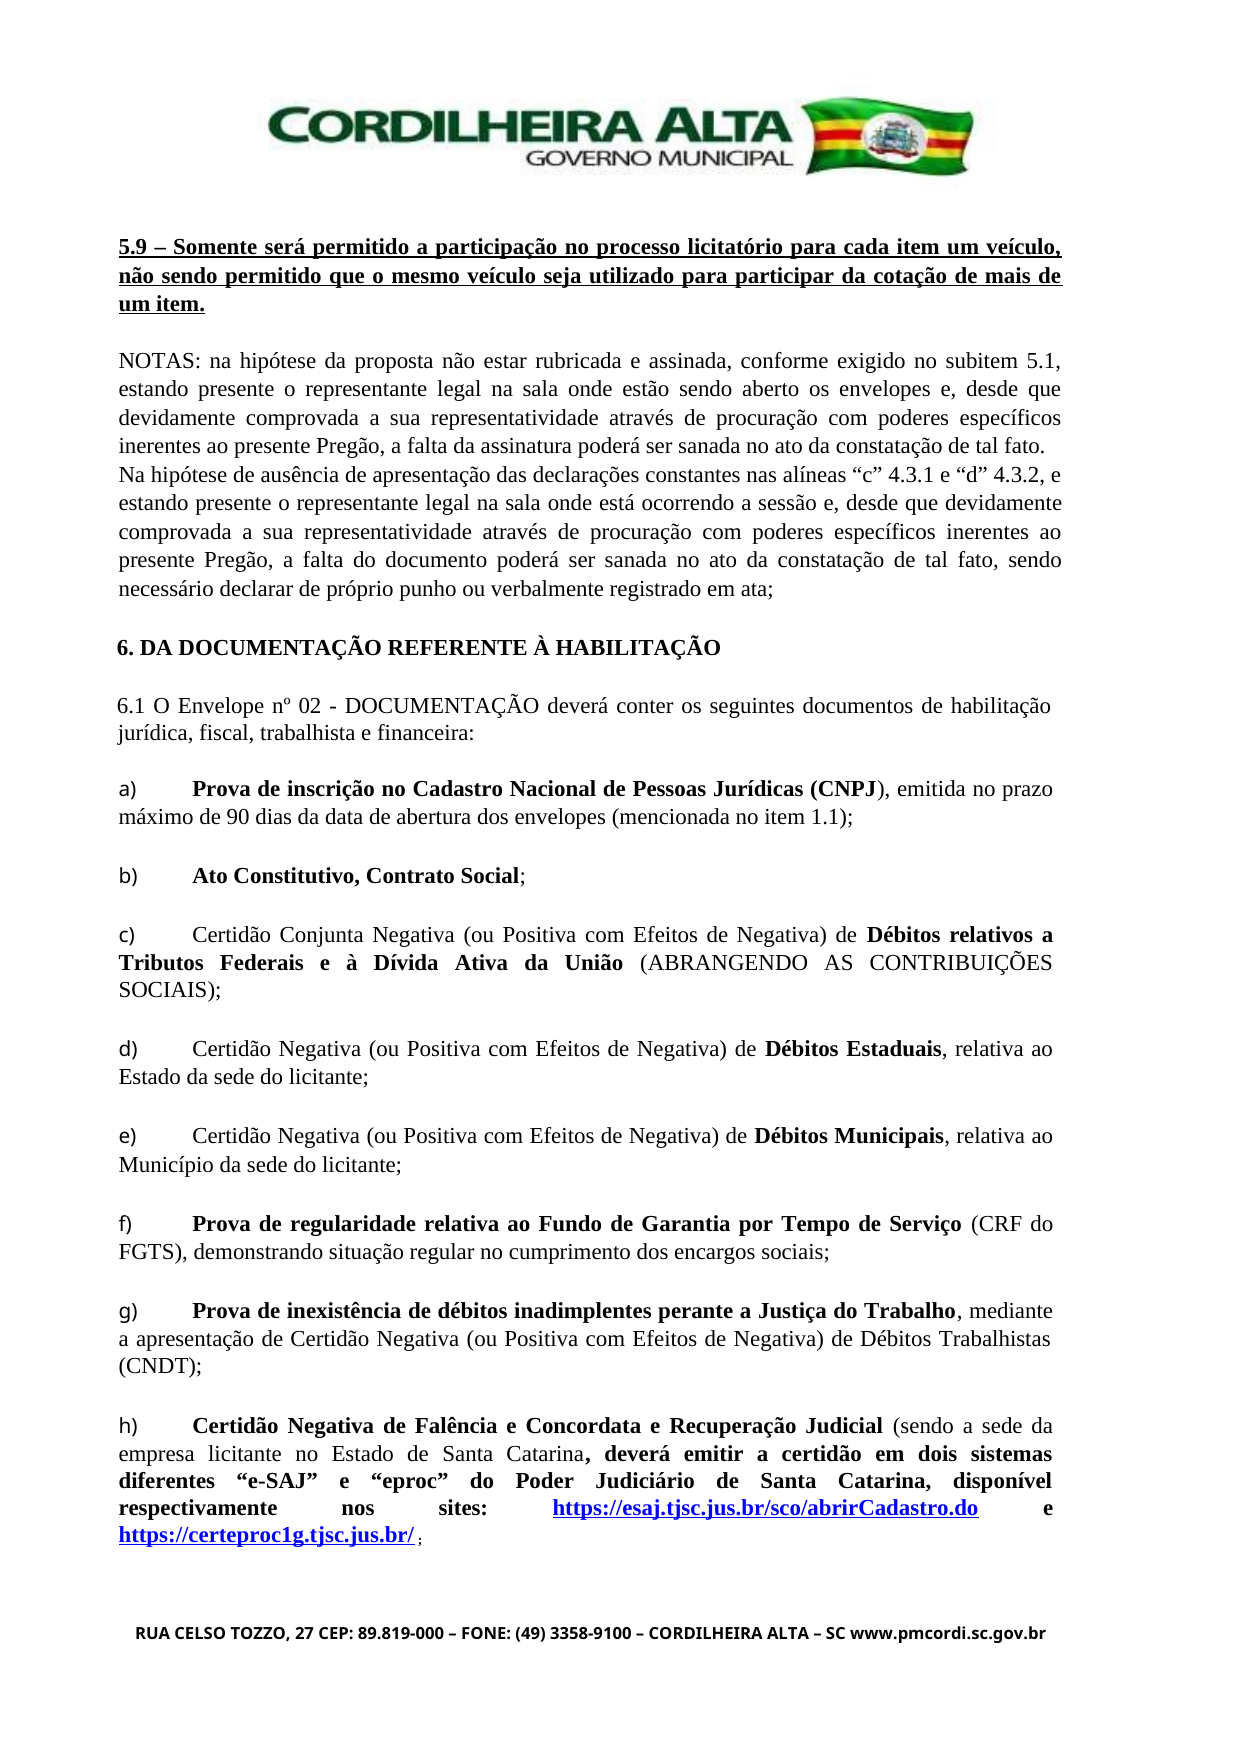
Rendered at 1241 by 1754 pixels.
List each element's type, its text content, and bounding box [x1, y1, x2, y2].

list Prova de inexistência de débitos inadimplentes perante a Justiça do Trabalho, mediante a apresentação de Certidão Negativa (ou Positiva com Efeitos de Negativa) de Débitos Trabalhistas (CNDT); [118, 1296, 1053, 1379]
list Certidão Negativa de Falência e Concordata e Recuperação Judicial (sendo a sede da empresa licitante no Estado de Santa Catarina, deverá emitir a certidão em dois sistemas diferentes “e-SAJ” e “eproc” do Poder Judiciário de Santa Catarina, disponível respectivamente nos sites: https://esaj.tjsc.jus.br/sco/abrirCadastro.do e https://certeproc1g.tjsc.jus.br/ ; [118, 1411, 1053, 1548]
list Certidão Conjunta Negativa (ou Positiva com Efeitos de Negativa) de Débitos relativos a Tributos Federais e à Dívida Ativa da União (ABRANGENDO AS CONTRIBUIÇÕES SOCIAIS); [118, 920, 1053, 1002]
list Certidão Negativa (ou Positiva com Efeitos de Negativa) de Débitos Estaduais, relativa ao Estado da sede do licitante; [118, 1034, 1053, 1090]
text Na hipótese de ausência de apresentação das declarações constantes nas alíneas “c” 4.3.1 e “d” 4.3.2, e estando presente o representante legal na sala onde está ocorrendo a sessão e, desde que devidamente comprovada a sua representatividade através de procuração com poderes específicos inerentes ao presente Pregão, a falta do documento poderá ser sanada no ato da constatação de tal fato, sendo necessário declarar de próprio punho ou verbalmente registrado em ata; [118, 461, 1063, 601]
text 6.1 O Envelope nº 02 - DOCUMENTAÇÃO deverá conter os seguintes documentos de habilitação jurídica, fiscal, trabalhista e financeira: [117, 692, 1053, 745]
list Prova de inscrição no Cadastro Nacional de Pessoas Jurídicas (CNPJ), emitida no prazo máximo de 90 dias da data de abertura dos envelopes (mencionada no item 1.1); [118, 774, 1053, 829]
text 5.9 – Somente será permitido a participação no processo licitatório para cada item um veículo, não sendo permitido que o mesmo veículo seja utilizado para participar da cotação de mais de um item. [118, 286, 1063, 317]
list Prova de regularidade relativa ao Fundo de Garantia por Tempo de Serviço (CRF do FGTS), demonstrando situação regular no cumprimento dos encargos sociais; [118, 1209, 1053, 1264]
list Ato Constitutivo, Contrato Social; [118, 861, 1053, 890]
text NOTAS: na hipótese da proposta não estar rubricada e assinada, conforme exigido no subitem 5.1, estando presente o representante legal na sala onde estão sendo aberto os envelopes e, desde que devidamente comprovada a sua representatividade através de procuração com poderes específicos inerentes ao presente Pregão, a falta da assinatura poderá ser sanada no ato da constatação de tal fato. [118, 347, 1063, 459]
picture [245, 73, 997, 201]
text 5.9 – Somente será permitido a participação no processo licitatório para cada item um veículo, não sendo permitido que o mesmo veículo seja utilizado para participar da cotação de mais de um item. [118, 233, 1063, 285]
list Certidão Negativa (ou Positiva com Efeitos de Negativa) de Débitos Municipais, relativa ao Município da sede do licitante; [118, 1122, 1053, 1177]
subtitle 6. DA DOCUMENTAÇÃO REFERENTE À HABILITAÇÃO [117, 634, 1053, 660]
